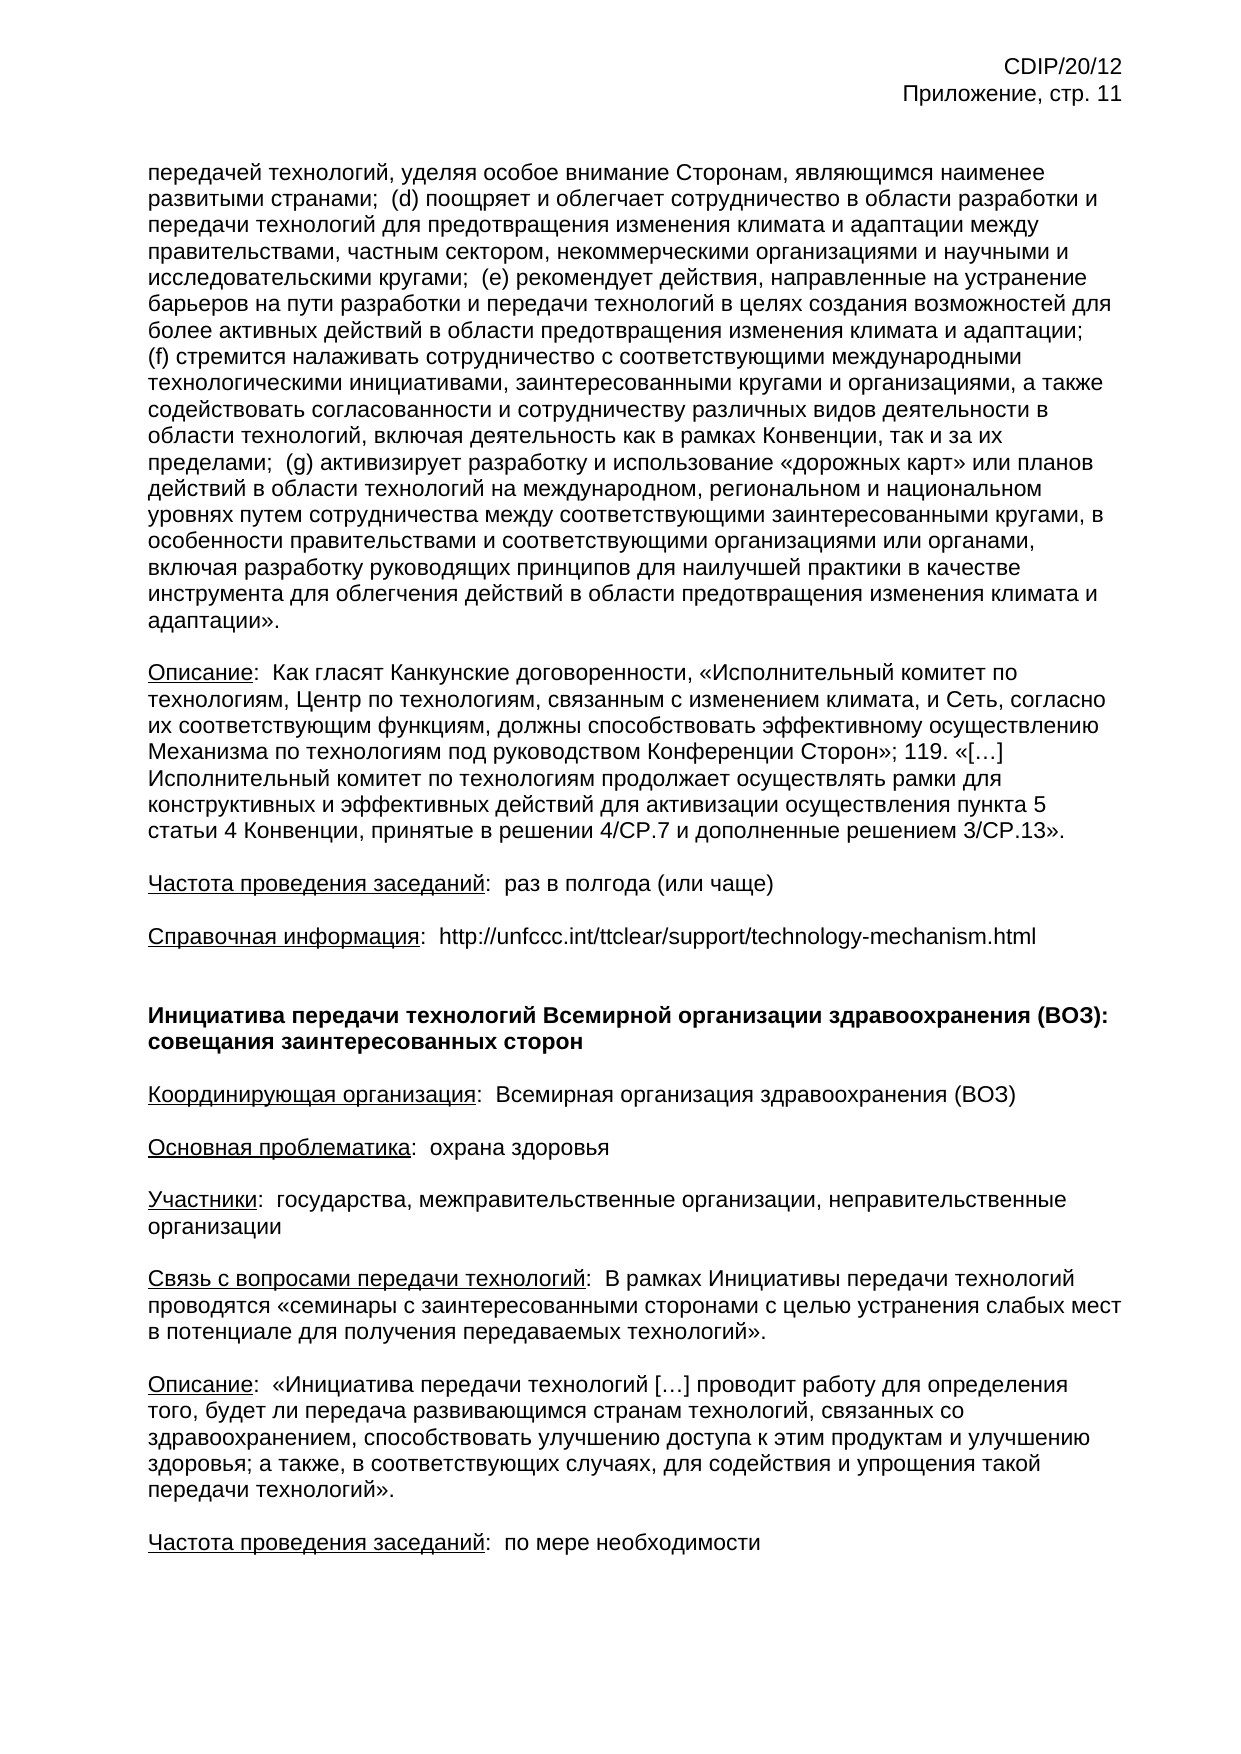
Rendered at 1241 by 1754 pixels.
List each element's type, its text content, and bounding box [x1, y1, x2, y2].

text Основная проблематика: охрана здоровья [148, 1134, 1122, 1160]
text Координирующая организация: Всемирная организация здравоохранения (ВОЗ) [148, 1081, 1122, 1107]
text Описание: Как гласят Канкунские договоренности, «Исполнительный комитет по технологиям, Центр по технологиям, связанным с изменением климата, и Сеть, согласно их соответствующим функциям, должны способствовать эффективному осуществлению Механизма по технологиям под руководством Конференции Сторон»; 119. «[…] Исполнительный комитет по технологиям продолжает осуществлять рамки для конструктивных и эффективных действий для активизации осуществления пункта 5 статьи 4 Конвенции, принятые в решении 4/СР.7 и дополненные решением 3/СР.13». [148, 659, 1122, 844]
text Частота проведения заседаний: раз в полгода (или чаще) [148, 870, 1122, 896]
text Участники: государства, межправительственные организации, неправительственные организации [148, 1186, 1122, 1239]
text Частота проведения заседаний: по мере необходимости [148, 1529, 1122, 1555]
text Описание: «Инициатива передачи технологий […] проводит работу для определения того, будет ли передача развивающимся странам технологий, связанных со здравоохранением, способствовать улучшению доступа к этим продуктам и улучшению здоровья; а также, в соответствующих случаях, для содействия и упрощения такой передачи технологий». [148, 1371, 1122, 1503]
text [148, 158, 1122, 633]
text Связь с вопросами передачи технологий: В рамках Инициативы передачи технологий проводятся «семинары с заинтересованными сторонами с целью устранения слабых мест в потенциале для получения передаваемых технологий». [148, 1265, 1122, 1344]
text Инициатива передачи технологий Всемирной организации здравоохранения (ВОЗ): совещания заинтересованных сторон [148, 1002, 1122, 1054]
text Справочная информация: http://unfccc.int/ttclear/support/technology-mechanism.html [148, 923, 1122, 949]
